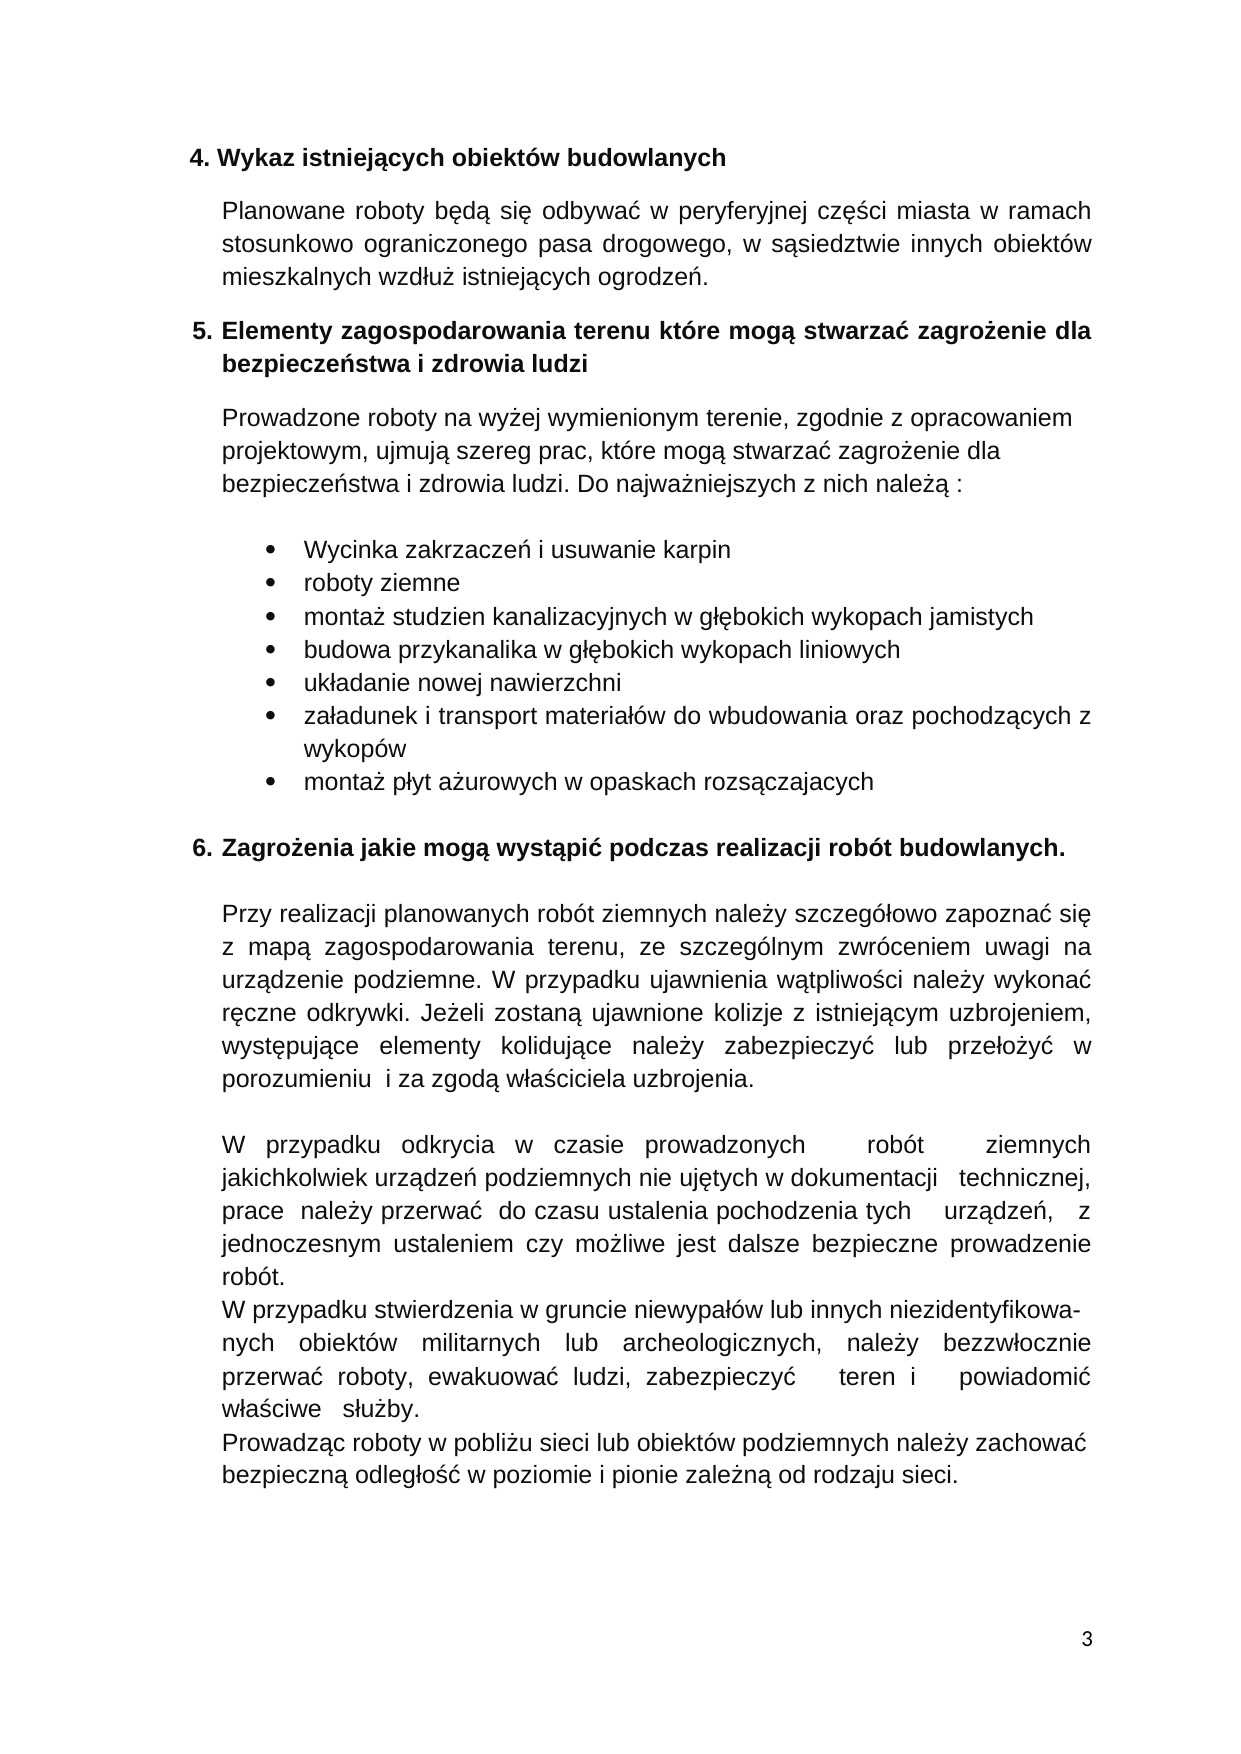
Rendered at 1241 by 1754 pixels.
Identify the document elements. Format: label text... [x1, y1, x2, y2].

text nych obiektów militarnych lub archeologicznych, należy bezzwłocznie przerwać roboty, ewakuować ludzi, zabezpieczyć teren i powiadomić właściwe służby. [222, 1328, 1093, 1423]
text W przypadku stwierdzenia w gruncie niewypałów lub innych niezidentyfikowa- [207, 1295, 1093, 1324]
list montaż studzien kanalizacyjnych w głębokich wykopach jamistych [266, 601, 1093, 630]
text Prowadząc roboty w pobliżu sieci lub obiektów podziemnych należy zachować [207, 1427, 1093, 1456]
text Prowadzone roboty na wyżej wymienionym terenie, zgodnie z opracowaniem [222, 403, 1093, 432]
list Wycinka zakrzaczeń i usuwanie karpin [266, 535, 1093, 564]
list montaż płyt ażurowych w opaskach rozsączajacych [266, 767, 1093, 796]
text bezpieczeństwa i zdrowia ludzi. Do najważniejszych z nich należą : [222, 469, 1093, 498]
text bezpieczną odległość w poziomie i pionie zależną od rodzaju sieci. [207, 1461, 1093, 1489]
text projektowym, ujmują szereg prac, które mogą stwarzać zagrożenie dla [222, 436, 1093, 465]
list budowa przykanalika w głębokich wykopach liniowych [266, 634, 1093, 663]
text Planowane roboty będą się odbywać w peryferyjnej części miasta w ramach stosunkowo ograniczonego pasa drogowego, w sąsiedztwie innych obiektów mieszkalnych wzdłuż istniejących ogrodzeń. [222, 196, 1093, 291]
list układanie nowej nawierzchni [266, 668, 1093, 697]
text W przypadku odkrycia w czasie prowadzonych robót ziemnych jakichkolwiek urządzeń podziemnych nie ujętych w dokumentacji technicznej, prace należy przerwać do czasu ustalenia pochodzenia tych urządzeń, z jednoczesnym ustaleniem czy możliwe jest dalsze bezpieczne prowadzenie robót. [222, 1130, 1093, 1291]
list roboty ziemne [266, 568, 1093, 597]
list Zagrożenia jakie mogą wystąpić podczas realizacji robót budowlanych. [192, 833, 1093, 862]
list 5. Elementy zagospodarowania terenu które mogą stwarzać zagrożenie dla bezpieczeństwa i zdrowia ludzi [192, 316, 1093, 378]
text Przy realizacji planowanych robót ziemnych należy szczegółowo zapoznać się z mapą zagospodarowania terenu, ze szczególnym zwróceniem uwagi na urządzenie podziemne. W przypadku ujawnienia wątpliwości należy wykonać ręczne odkrywki. Jeżeli zostaną ujawnione kolizje z istniejącym uzbrojeniem, występujące elementy kolidujące należy zabezpieczyć lub przełożyć w porozumieniu i za zgodą właściciela uzbrojenia. [222, 899, 1093, 1093]
text 4. Wykaz istniejących obiektów budowlanych [148, 142, 1093, 171]
list załadunek i transport materiałów do wbudowania oraz pochodzących z wykopów [266, 701, 1093, 763]
